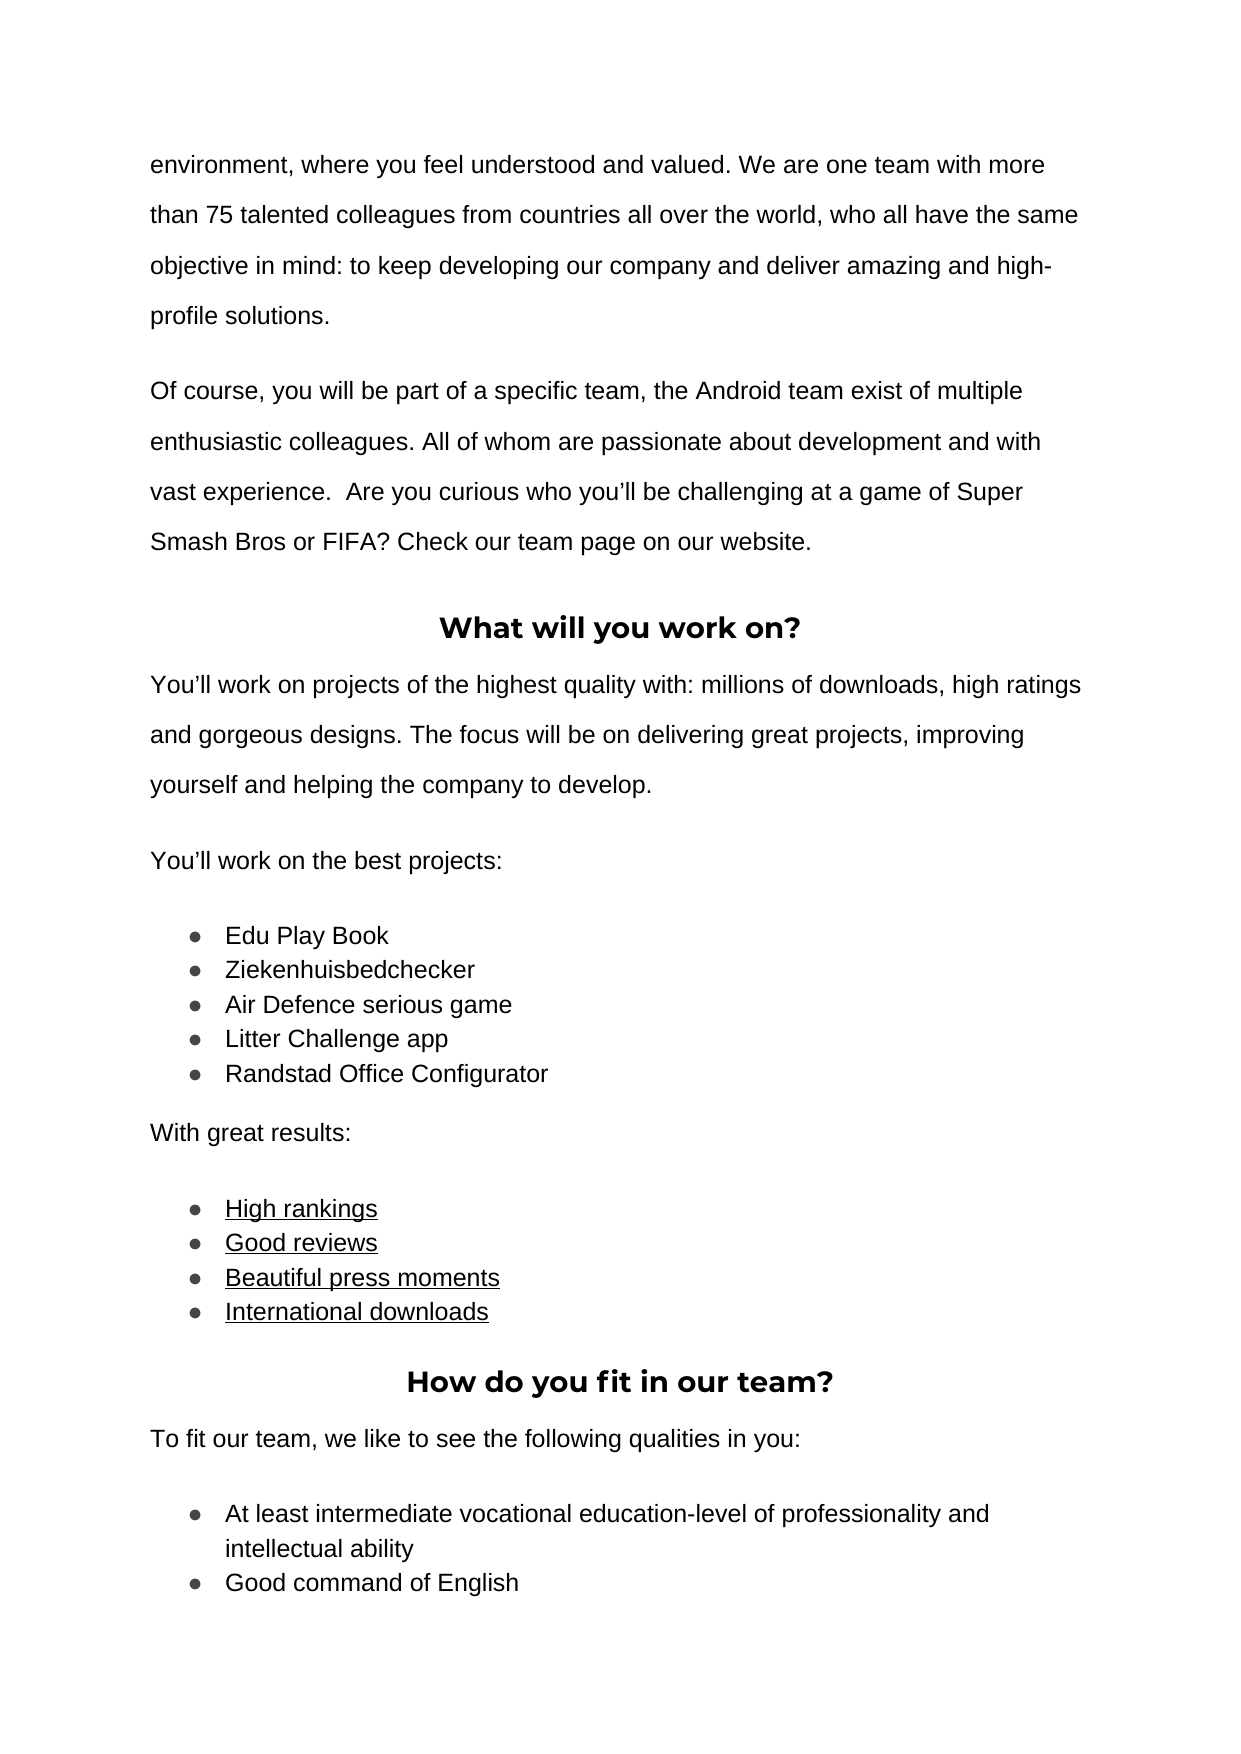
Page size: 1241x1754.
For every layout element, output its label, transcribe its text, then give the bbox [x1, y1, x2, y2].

text You’ll work on projects of the highest quality with: millions of downloads, high ratings and gorgeous designs. The focus will be on delivering great projects, improving yourself and helping the company to develop. [150, 670, 1090, 799]
list Ziekenhuisbedchecker [187, 956, 1090, 984]
list Good reviews [187, 1228, 1090, 1257]
list Air Defence serious game [187, 990, 1090, 1019]
list International downloads [187, 1297, 1090, 1326]
text With great results: [150, 1118, 1090, 1147]
list Edu Play Book [187, 921, 1090, 950]
list At least intermediate vocational education-level of professionality and intellectual ability [187, 1499, 1090, 1562]
subtitle What will you work on? [150, 615, 1090, 645]
text You’ll work on the best projects: [150, 846, 1090, 874]
list High rankings [187, 1194, 1090, 1222]
subtitle How do you fit in our team? [150, 1369, 1090, 1399]
text To fit our team, we like to see the following qualities in you: [150, 1424, 1090, 1453]
list Good command of English [187, 1568, 1090, 1597]
list Beautiful press moments [187, 1263, 1090, 1291]
list Litter Challenge app [187, 1024, 1090, 1053]
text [150, 150, 1090, 330]
list Randstad Office Configurator [187, 1059, 1090, 1088]
text Of course, you will be part of a specific team, the Android team exist of multiple enthusiastic colleagues. All of whom are passionate about development and with vast experience. Are you curious who you’ll be challenging at a game of Super Smash Bros or FIFA? Check our team page on our website. [150, 376, 1090, 556]
